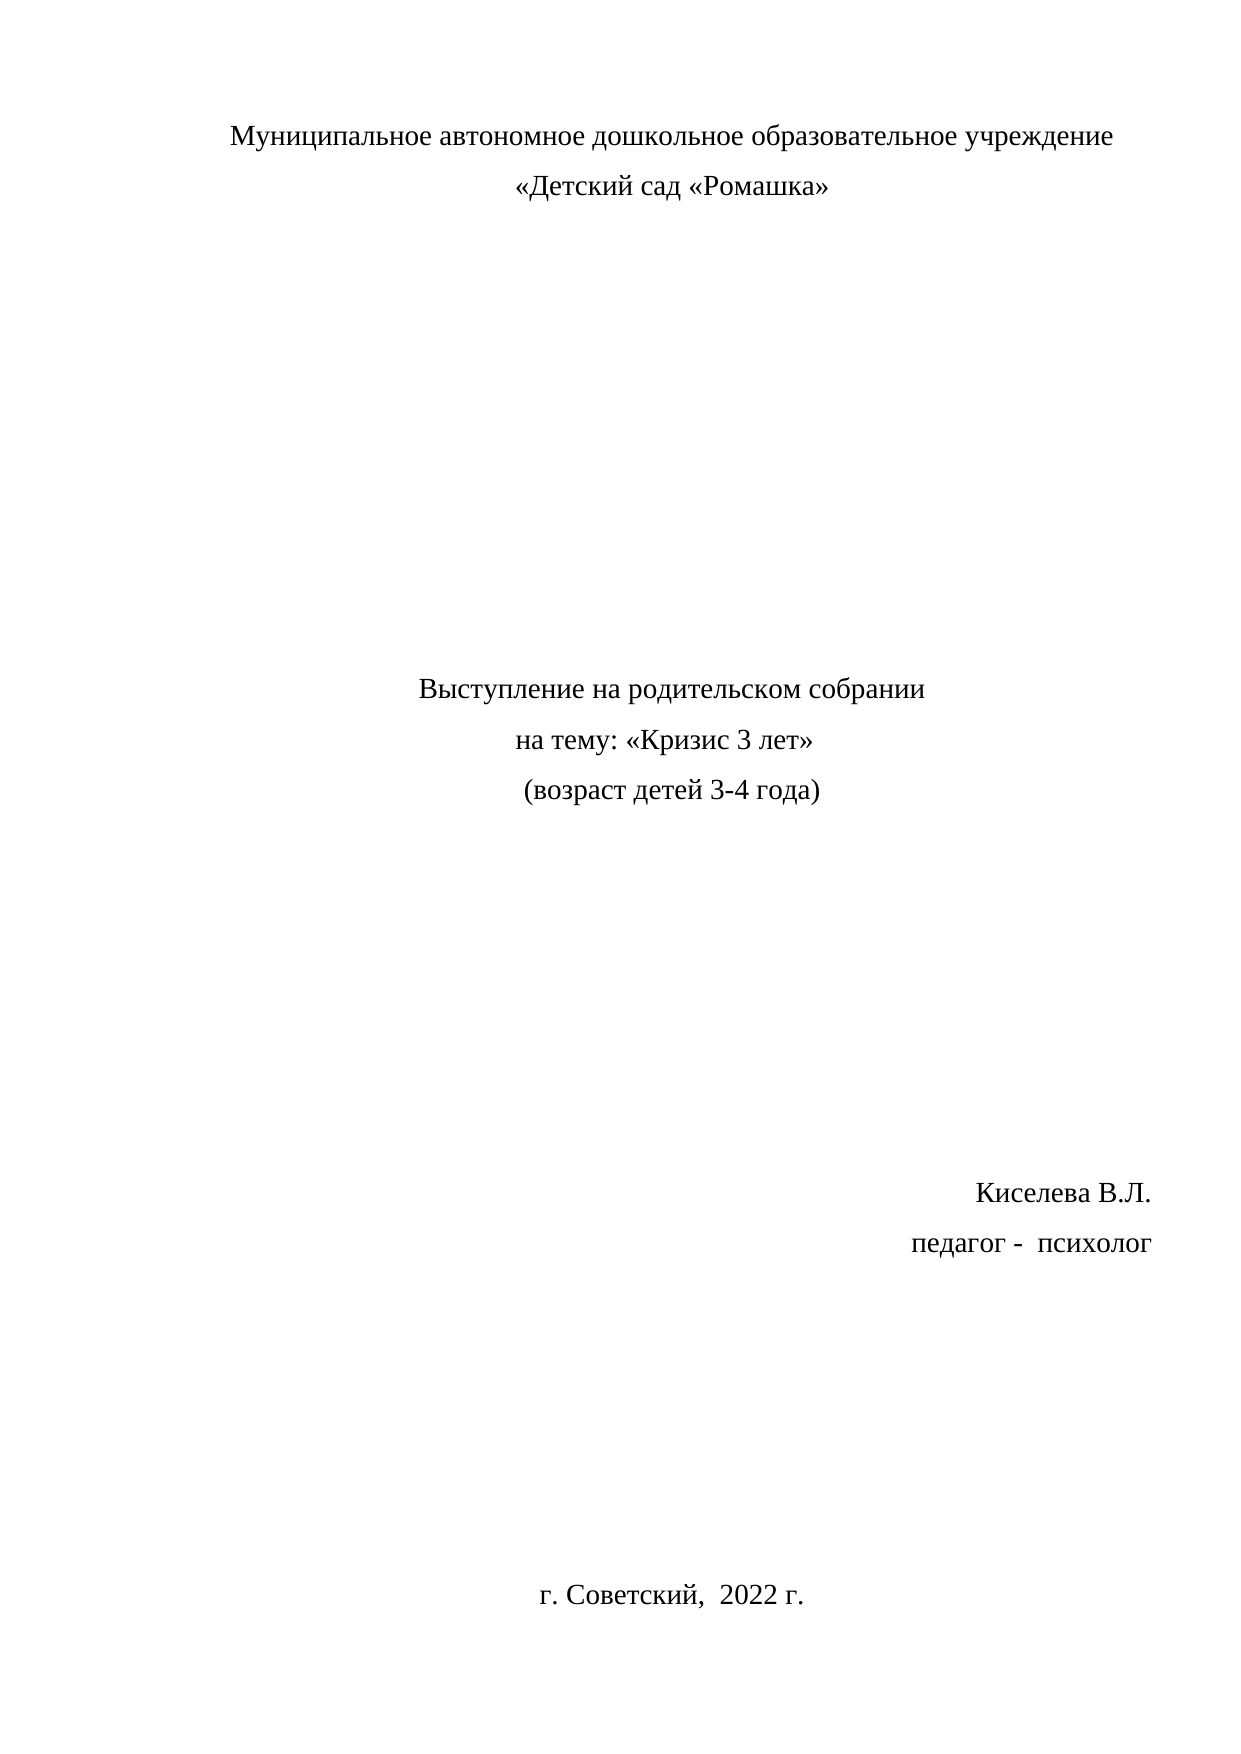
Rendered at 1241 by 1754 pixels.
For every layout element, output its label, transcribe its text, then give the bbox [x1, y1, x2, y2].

text педагог - психолог [177, 1225, 1152, 1258]
text г. Советский, 2022 г. [177, 1577, 1152, 1611]
text «Детский сад «Ромашка» [177, 168, 1152, 202]
text Муниципальное автономное дошкольное образовательное учреждение [177, 118, 1152, 152]
text Выступление на родительском собрании [177, 672, 1152, 705]
text на тему: «Кризис 3 лет» [177, 722, 1152, 755]
text (возраст детей 3-4 года) [177, 772, 1152, 806]
text Киселева В.Л. [177, 1175, 1152, 1208]
